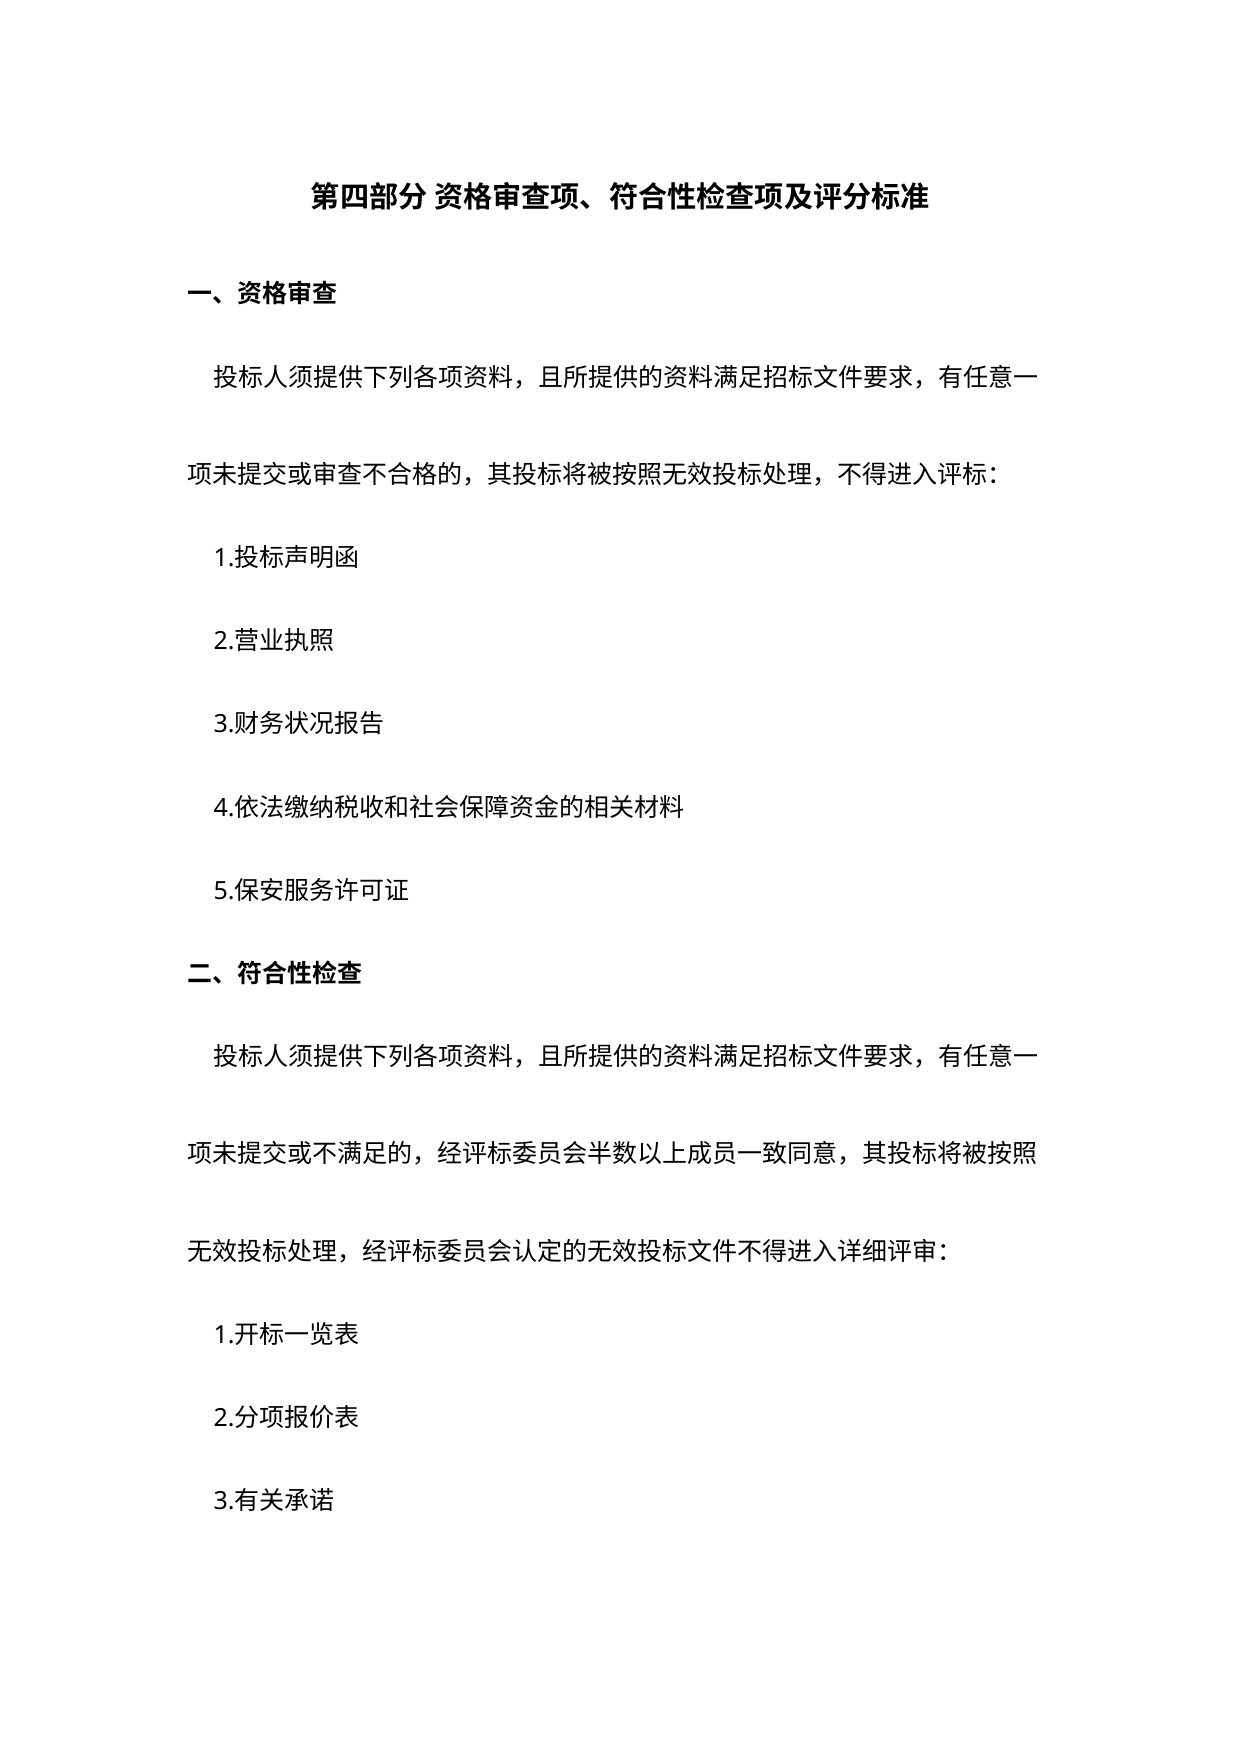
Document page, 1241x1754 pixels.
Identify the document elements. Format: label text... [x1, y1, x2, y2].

text 二、符合性检查 [187, 939, 1053, 1004]
text 2.分项报价表 [187, 1383, 1053, 1448]
text 3.有关承诺 [187, 1466, 1053, 1531]
text 5.保安服务许可证 [187, 856, 1053, 921]
text 投标人须提供下列各项资料，且所提供的资料满足招标文件要求，有任意一项未提交或不满足的，经评标委员会半数以上成员一致同意，其投标将被按照无效投标处理，经评标委员会认定的无效投标文件不得进入详细评审： [187, 1022, 1053, 1282]
text 1.投标声明函 [187, 523, 1053, 588]
text 3.财务状况报告 [187, 689, 1053, 754]
text 1.开标一览表 [187, 1300, 1053, 1365]
text 投标人须提供下列各项资料，且所提供的资料满足招标文件要求，有任意一项未提交或审查不合格的，其投标将被按照无效投标处理，不得进入评标： [187, 343, 1053, 505]
text 4.依法缴纳税收和社会保障资金的相关材料 [187, 773, 1053, 838]
text 2.营业执照 [187, 606, 1053, 671]
text 第四部分 资格审查项、符合性检查项及评分标准 [187, 162, 1053, 227]
text 一、资格审查 [187, 259, 1053, 324]
